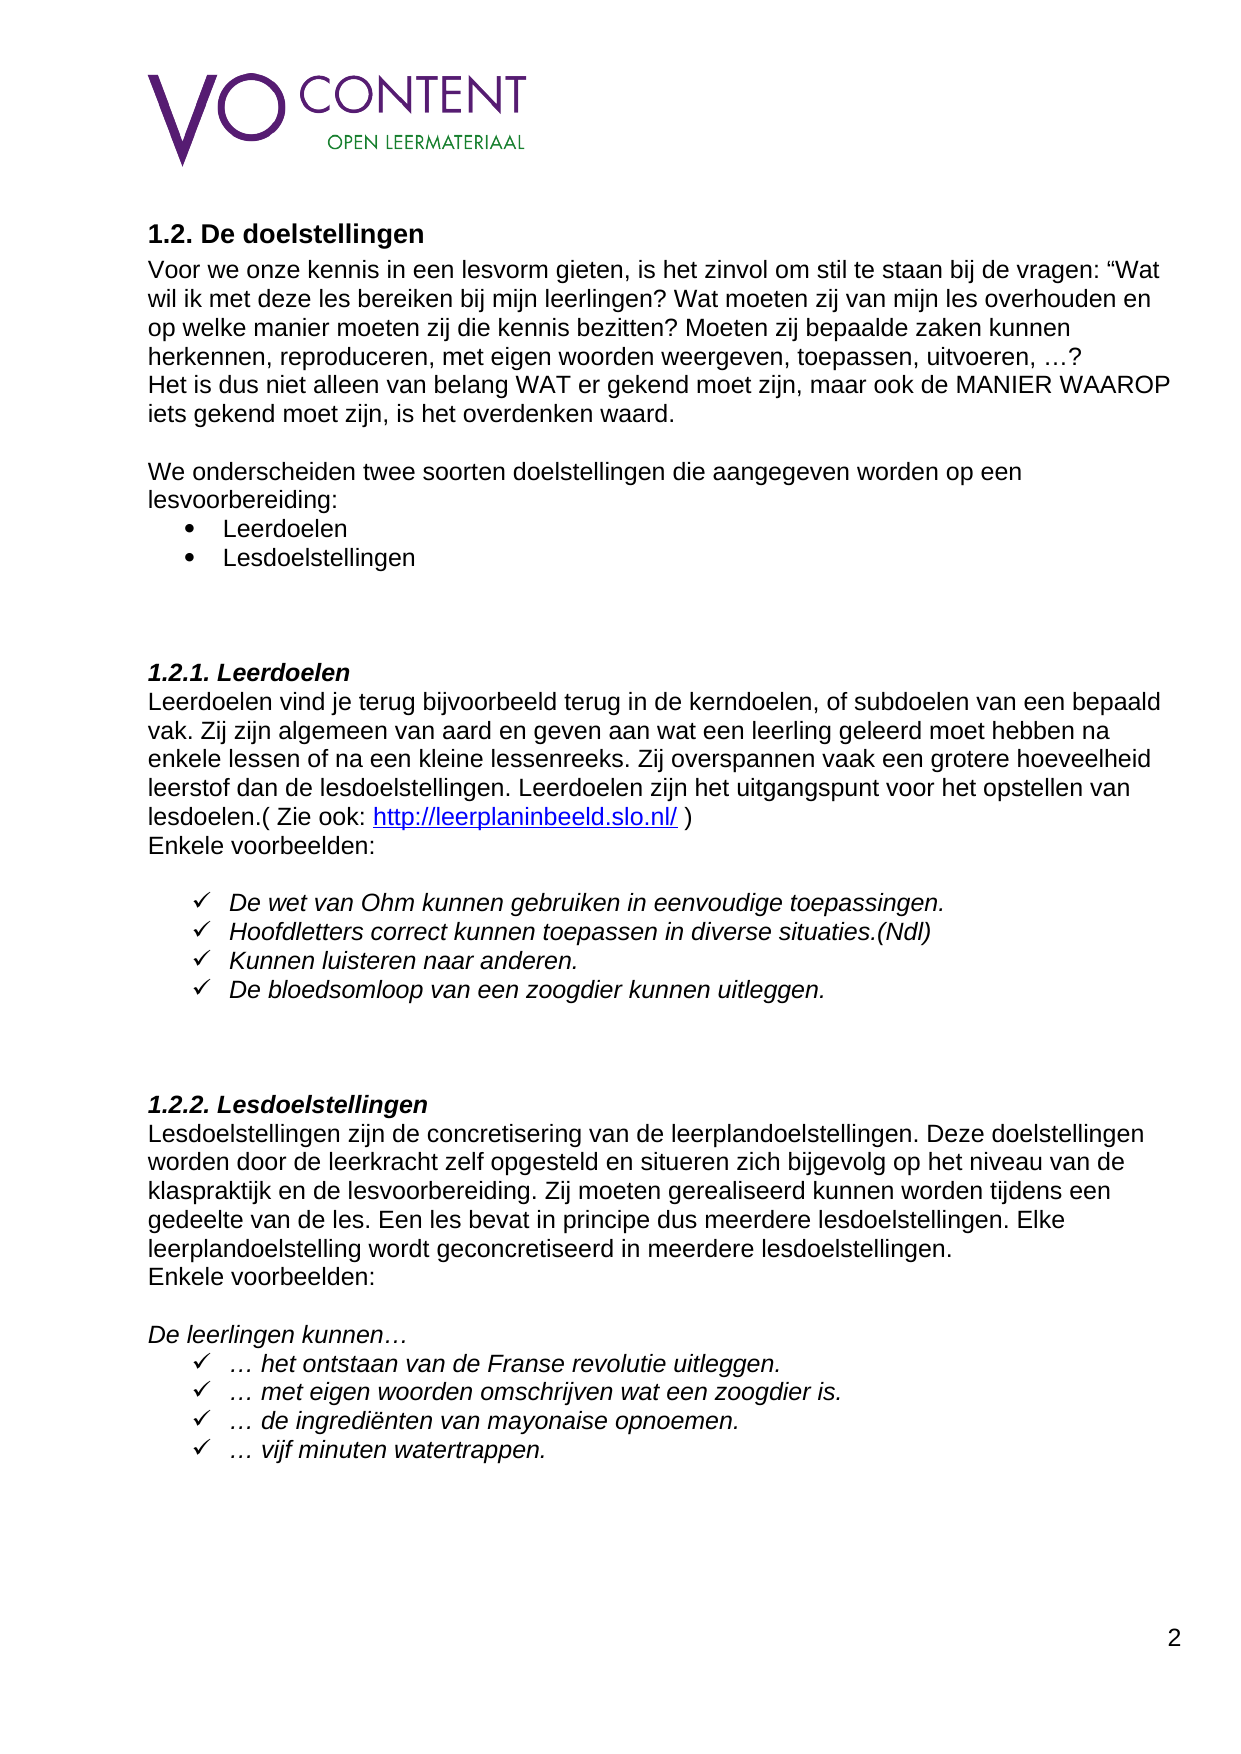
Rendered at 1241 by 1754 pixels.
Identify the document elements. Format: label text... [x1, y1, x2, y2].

list … vijf minuten watertrappen. [191, 1435, 1181, 1464]
text Enkele voorbeelden: [148, 1262, 1181, 1291]
list Lesdoelstellingen [185, 543, 1181, 572]
text Lesdoelstellingen zijn de concretisering van de leerplandoelstellingen. Deze doelstellingen worden door de leerkracht zelf opgesteld en situeren zich bijgevolg op het niveau van de klaspraktijk en de lesvoorbereiding. Zij moeten gerealiseerd kunnen worden tijdens een gedeelte van de les. Een les bevat in principe dus meerdere lesdoelstellingen. Elke leerplandoelstelling wordt geconcretiseerd in meerdere lesdoelstellingen. [148, 1118, 1181, 1262]
list Leerdoelen [185, 514, 1181, 543]
text We onderscheiden twee soorten doelstellingen die aangegeven worden op een lesvoorbereiding: [148, 457, 1181, 514]
picture [147, 73, 527, 167]
list Kunnen luisteren naar anderen. [191, 946, 1181, 975]
subtitle De leerlingen kunnen… [148, 1320, 1181, 1348]
list De wet van Ohm kunnen gebruiken in eenvoudige toepassingen. [191, 888, 1181, 917]
text Voor we onze kennis in een lesvorm gieten, is het zinvol om stil te staan bij de vragen: “Wat wil ik met deze les bereiken bij mijn leerlingen? Wat moeten zij van mijn les overhouden en op welke manier moeten zij die kennis bezitten? Moeten zij bepaalde zaken kunnen herkennen, reproduceren, met eigen woorden weergeven, toepassen, uitvoeren, …? [148, 255, 1181, 370]
list … de ingrediënten van mayonaise opnoemen. [191, 1406, 1181, 1435]
subtitle 1.2.2. Lesdoelstellingen [148, 1090, 1181, 1118]
subtitle 1.2.1. Leerdoelen [148, 658, 1181, 687]
list … het ontstaan van de Franse revolutie uitleggen. [191, 1348, 1181, 1377]
text Enkele voorbeelden: [148, 831, 1181, 859]
text Leerdoelen vind je terug bijvoorbeeld terug in de kerndoelen, of subdoelen van een bepaald vak. Zij zijn algemeen van aard en geven aan wat een leerling geleerd moet hebben na enkele lessen of na een kleine lessenreeks. Zij overspannen vaak een grotere hoeveelheid leerstof dan de lesdoelstellingen. Leerdoelen zijn het uitgangspunt voor het opstellen van lesdoelen.( Zie ook: http://leerplaninbeeld.slo.nl/ ) [148, 687, 1181, 831]
list De bloedsomloop van een zoogdier kunnen uitleggen. [191, 975, 1181, 1003]
list … met eigen woorden omschrijven wat een zoogdier is. [191, 1377, 1181, 1406]
list Hoofdletters correct kunnen toepassen in diverse situaties.(Ndl) [191, 917, 1181, 946]
subtitle 1.2. De doelstellingen [148, 218, 1181, 249]
text Het is dus niet alleen van belang WAT er gekend moet zijn, maar ook de MANIER WAAROP iets gekend moet zijn, is het overdenken waard. [148, 370, 1181, 428]
